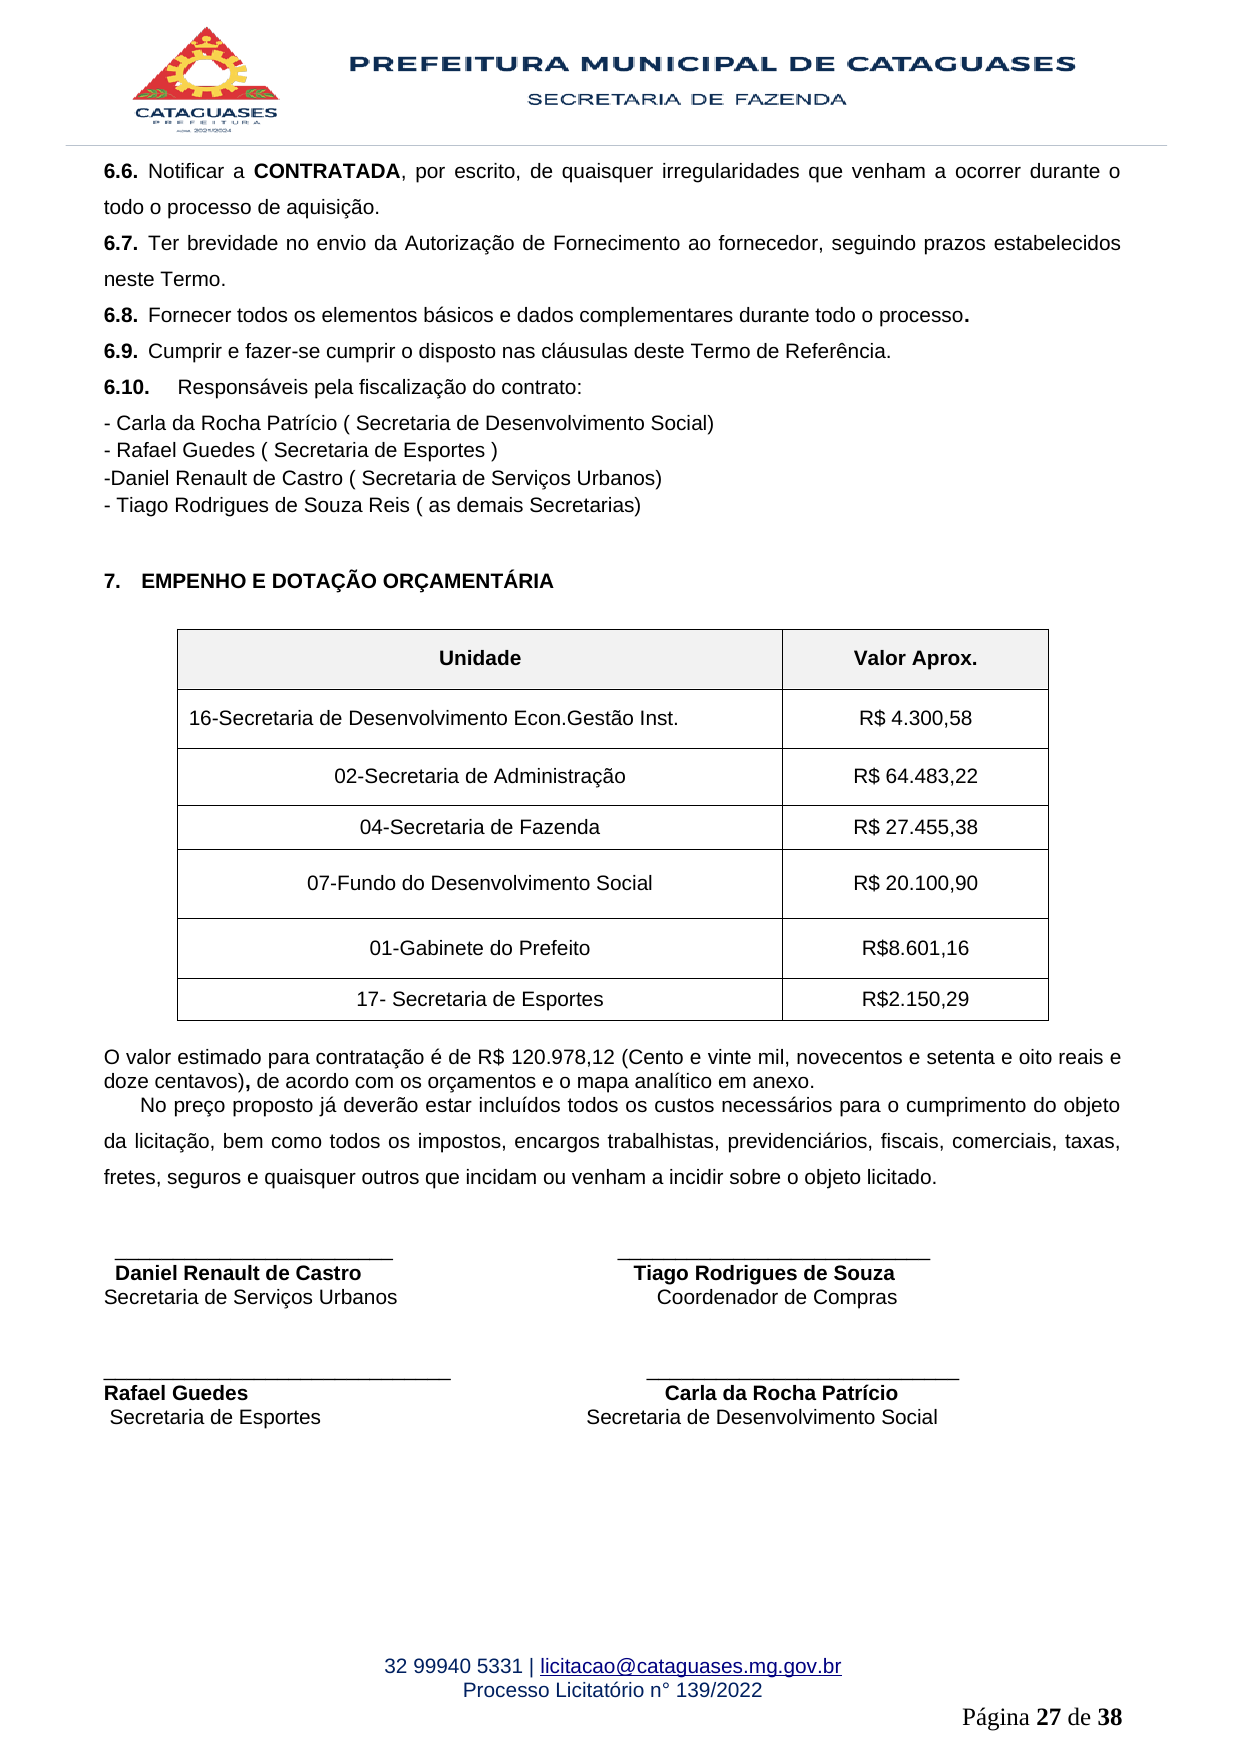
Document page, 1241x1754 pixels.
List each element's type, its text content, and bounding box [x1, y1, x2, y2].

list EMPENHO E DOTAÇÃO ORÇAMENTÁRIA [103, 568, 1122, 592]
text Daniel Renault de Castro Tiago Rodrigues de Souza Secretaria de Serviços Urbanos Coordenador de Compras [103, 1261, 1122, 1309]
text - Carla da Rocha Patrício ( Secretaria de Desenvolvimento Social) [103, 411, 1122, 434]
text - Rafael Guedes ( Secretaria de Esportes ) [103, 438, 1122, 462]
table_cell R$ 27.455,38 [783, 806, 1048, 849]
list Fornecer todos os elementos básicos e dados complementares durante todo o processo. [103, 303, 1122, 327]
list Notificar a CONTRATADA, por escrito, de quaisquer irregularidades que venham a ocorrer durante o todo o processo de aquisição. [103, 159, 1122, 219]
text O valor estimado para contratação é de R$ 120.978,12 (Cento e vinte mil, novecentos e setenta e oito reais e doze centavos), de acordo com os orçamentos e o mapa analítico em anexo. [103, 1045, 1122, 1093]
picture [65, 23, 1168, 146]
table_cell 17- Secretaria de Esportes [178, 979, 782, 1020]
table_cell R$8.601,16 [783, 919, 1048, 978]
table_cell 16-Secretaria de Desenvolvimento Econ.Gestão Inst. [178, 690, 782, 748]
text ________________________ ___________________________ [103, 1237, 1122, 1261]
table_cell 07-Fundo do Desenvolvimento Social [178, 850, 782, 918]
table_header Valor Aprox. [783, 630, 1048, 688]
text Secretaria de Esportes Secretaria de Desenvolvimento Social [103, 1404, 1122, 1428]
text -Daniel Renault de Castro ( Secretaria de Serviços Urbanos) [103, 466, 1122, 489]
list Ter brevidade no envio da Autorização de Fornecimento ao fornecedor, seguindo prazos estabelecidos neste Termo. [103, 231, 1122, 291]
text ______________________________ ___________________________ Rafael Guedes Carla da Rocha Patrício [103, 1357, 1122, 1404]
list Cumprir e fazer-se cumprir o disposto nas cláusulas deste Termo de Referência. [103, 339, 1122, 363]
table_cell R$2.150,29 [783, 979, 1048, 1020]
table_cell R$ 64.483,22 [783, 749, 1048, 804]
table_header Unidade [178, 630, 782, 688]
table_cell 04-Secretaria de Fazenda [178, 806, 782, 849]
list Responsáveis pela fiscalização do contrato: [103, 375, 1122, 399]
table_cell 01-Gabinete do Prefeito [178, 919, 782, 978]
table_cell R$ 20.100,90 [783, 850, 1048, 918]
text - Tiago Rodrigues de Souza Reis ( as demais Secretarias) [103, 493, 1122, 517]
table_cell R$ 4.300,58 [783, 690, 1048, 748]
text No preço proposto já deverão estar incluídos todos os custos necessários para o cumprimento do objeto da licitação, bem como todos os impostos, encargos trabalhistas, previdenciários, fiscais, comerciais, taxas, fretes, seguros e quaisquer outros que incidam ou venham a incidir sobre o objeto licitado. [103, 1093, 1122, 1189]
table_cell 02-Secretaria de Administração [178, 749, 782, 804]
